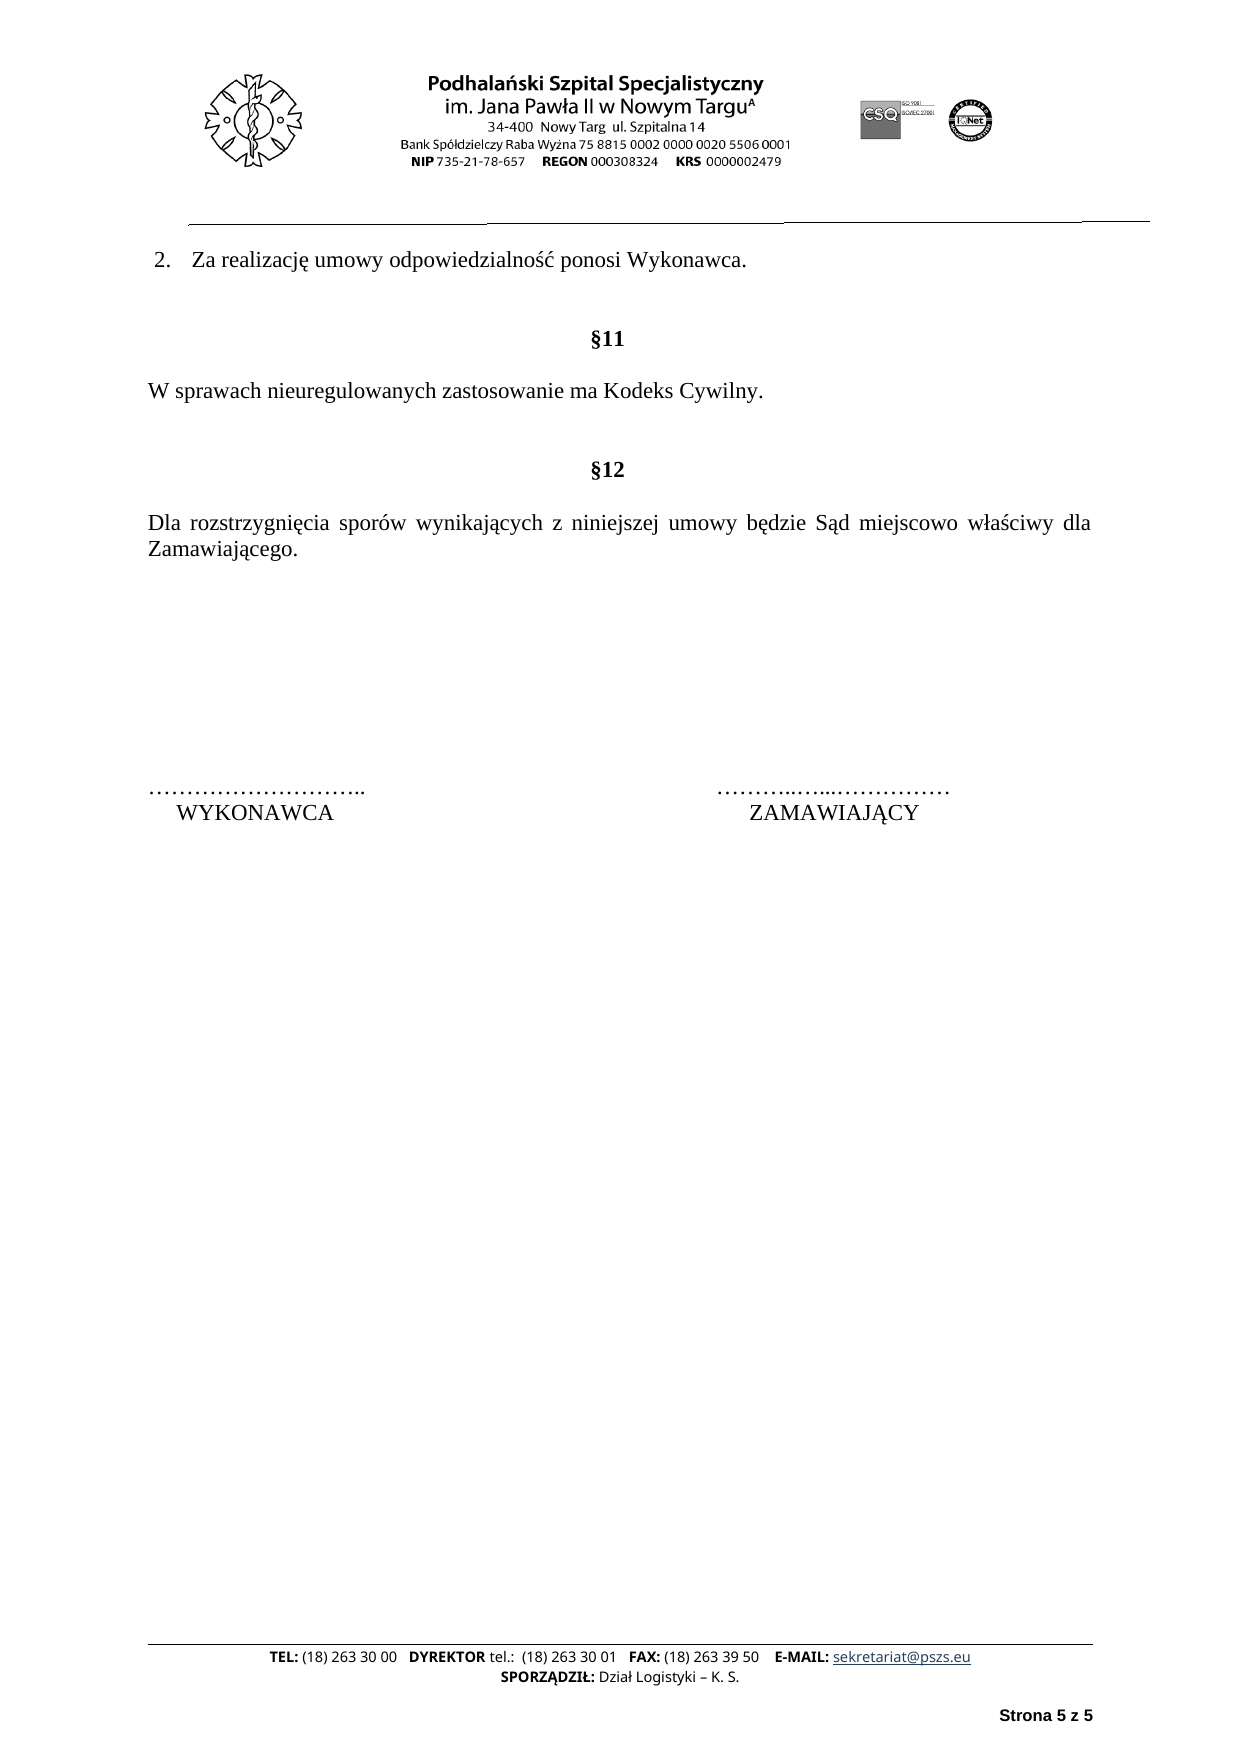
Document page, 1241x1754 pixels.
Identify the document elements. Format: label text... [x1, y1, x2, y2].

text §11 [516, 325, 1093, 351]
text §12 [516, 456, 1093, 483]
text Dla rozstrzygnięcia sporów wynikających z niniejszej umowy będzie Sąd miejscowo właściwy dla Zamawiającego. [148, 509, 1093, 562]
subtitle WYKONAWCA ZAMAWIAJĄCY [148, 799, 1093, 825]
text ……………………….. ………..…...…………… [148, 773, 1093, 799]
picture [83, 43, 1109, 196]
text W sprawach nieuregulowanych zastosowanie ma Kodeks Cywilny. [148, 377, 1093, 404]
list Za realizację umowy odpowiedzialność ponosi Wykonawca. [154, 246, 1093, 272]
